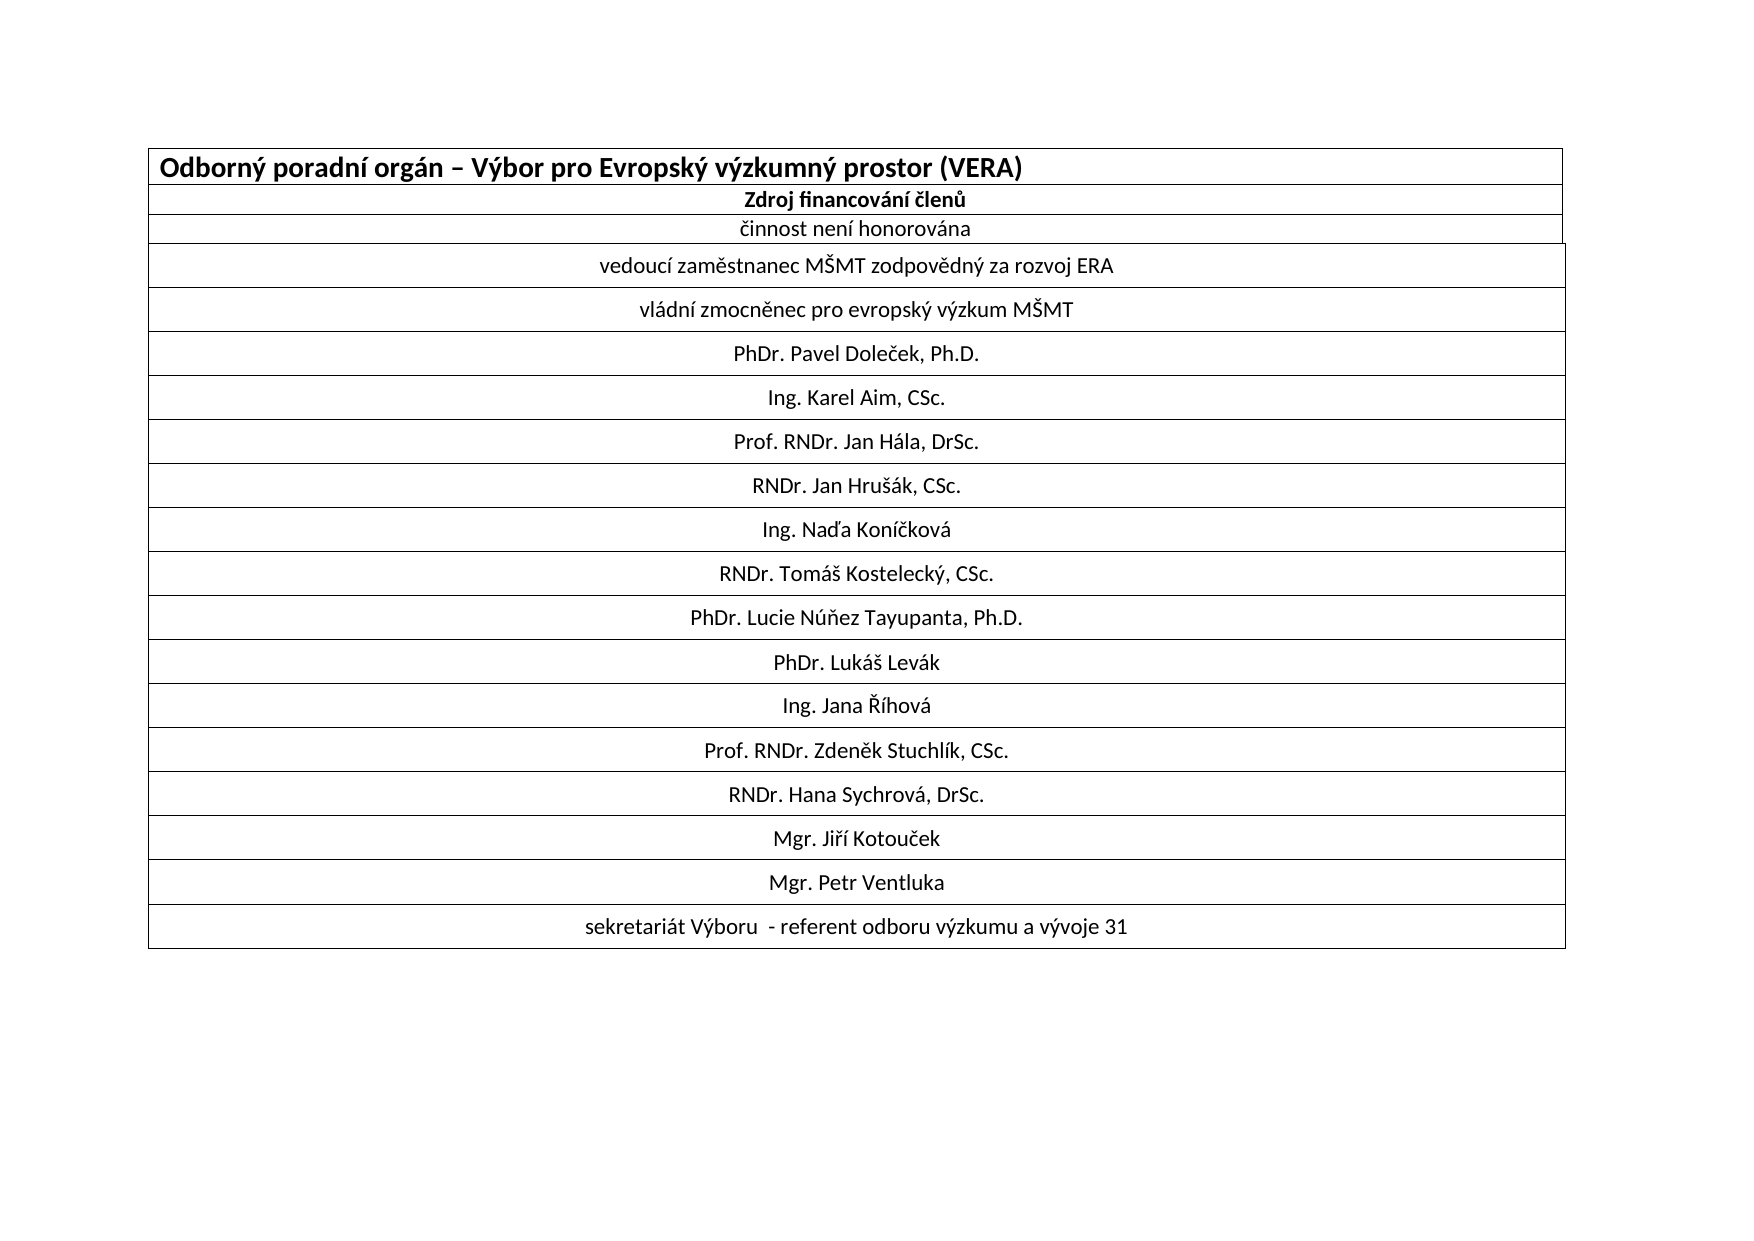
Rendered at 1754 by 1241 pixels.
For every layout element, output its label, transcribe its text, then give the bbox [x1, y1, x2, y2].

table_cell Zdroj financování členů [149, 185, 1562, 213]
table_header Odborný poradní orgán – Výbor pro Evropský výzkumný prostor (VERA) [149, 149, 1562, 184]
table_cell Ing. Karel Aim, CSc. [149, 376, 1565, 419]
table_cell PhDr. Pavel Doleček, Ph.D. [149, 332, 1565, 375]
table_cell Prof. RNDr. Zdeněk Stuchlík, CSc. [149, 728, 1565, 771]
table_cell Prof. RNDr. Jan Hála, DrSc. [149, 420, 1565, 463]
table_cell PhDr. Lukáš Levák [149, 640, 1565, 683]
table_cell PhDr. Lucie Núňez Tayupanta, Ph.D. [149, 596, 1565, 639]
table_cell Mgr. Petr Ventluka [149, 860, 1565, 903]
table_cell vládní zmocněnec pro evropský výzkum MŠMT [149, 288, 1565, 331]
table_cell RNDr. Jan Hrušák, CSc. [149, 464, 1565, 507]
table_cell vedoucí zaměstnanec MŠMT zodpovědný za rozvoj ERA [149, 244, 1565, 287]
table_cell Ing. Jana Říhová [149, 684, 1565, 727]
table_cell Mgr. Jiří Kotouček [149, 816, 1565, 859]
table_cell RNDr. Hana Sychrová, DrSc. [149, 772, 1565, 815]
table_cell činnost není honorována [149, 215, 1562, 242]
table_cell Ing. Naďa Koníčková [149, 508, 1565, 551]
table_cell sekretariát Výboru - referent odboru výzkumu a vývoje 31 [149, 905, 1565, 947]
table_cell RNDr. Tomáš Kostelecký, CSc. [149, 552, 1565, 595]
